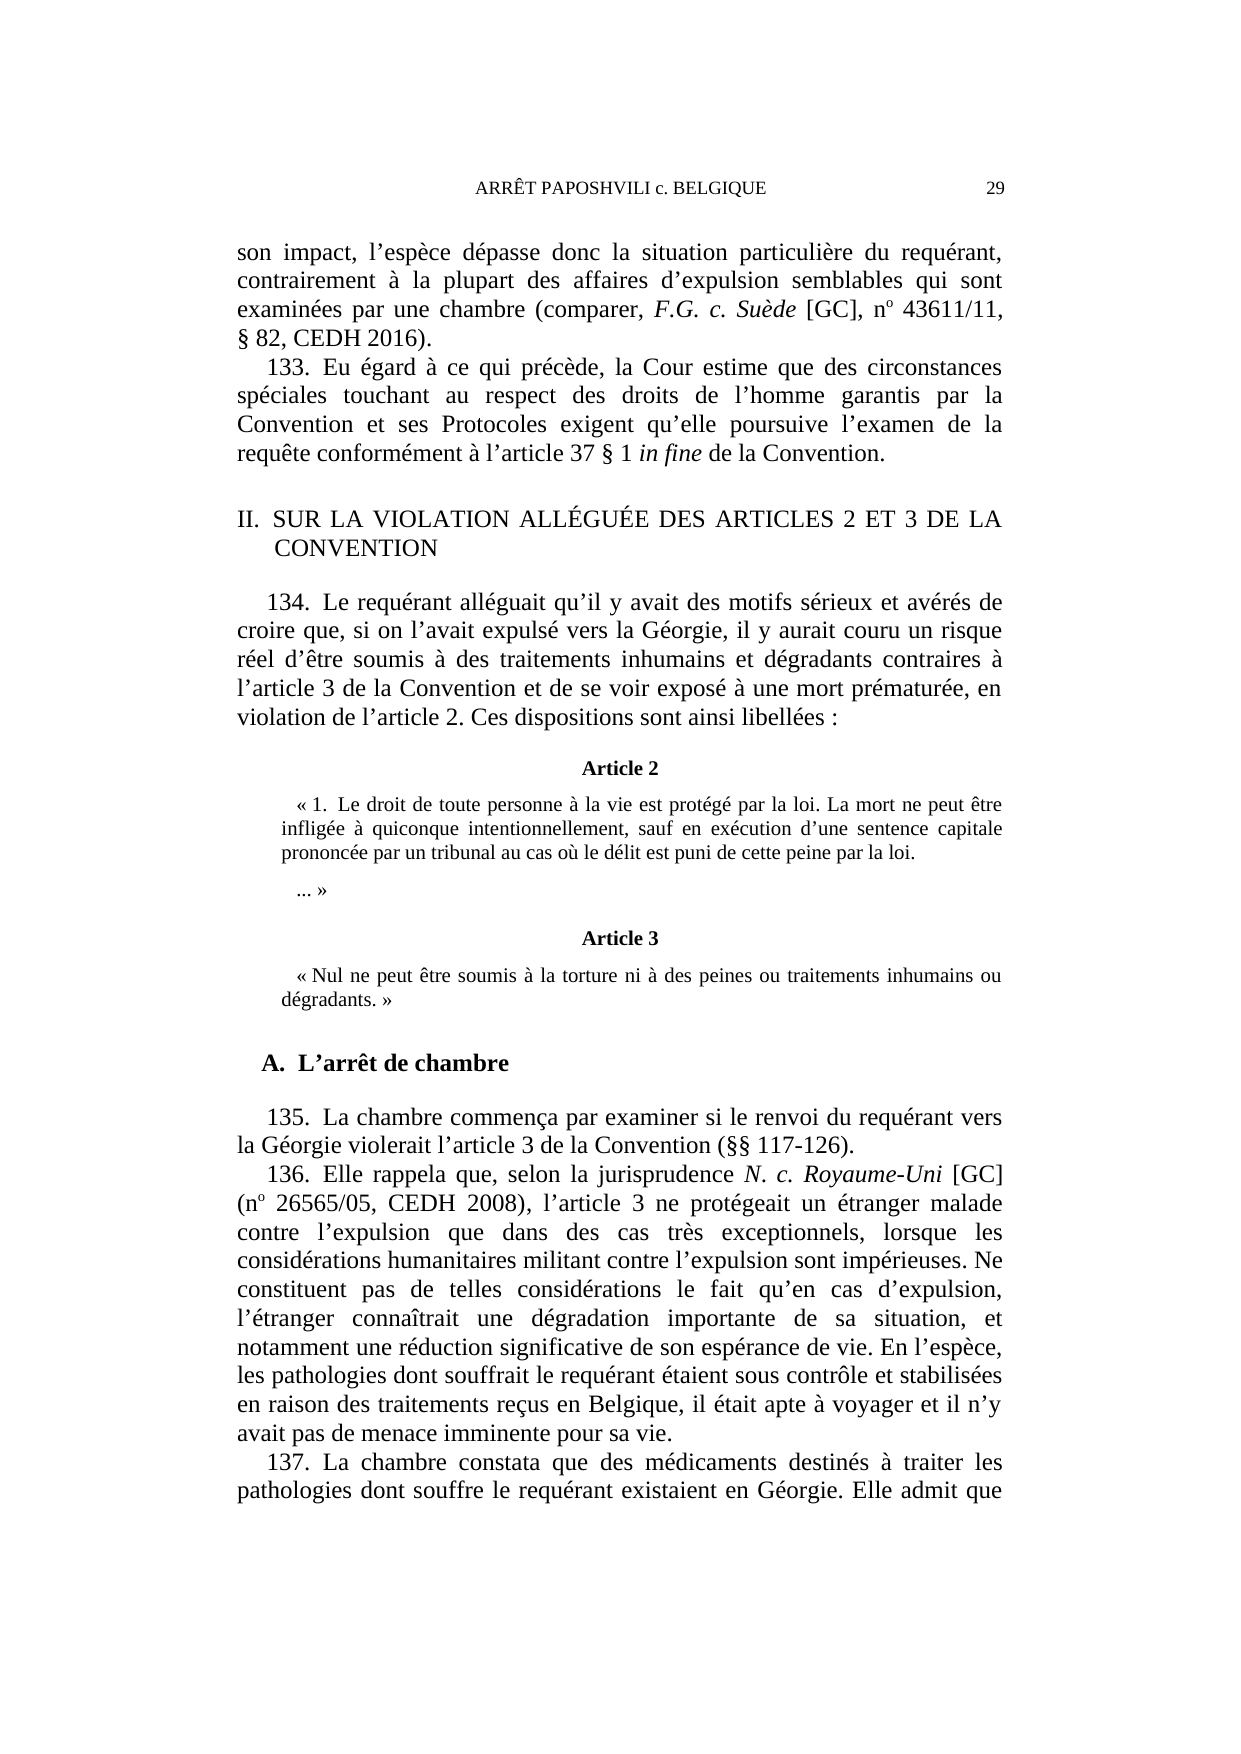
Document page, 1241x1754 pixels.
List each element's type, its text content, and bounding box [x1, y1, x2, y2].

text 135. La chambre commença par examiner si le renvoi du requérant vers la Géorgie violerait l’article 3 de la Convention (§§ 117-126). [237, 1102, 1003, 1159]
text « Nul ne peut être soumis à la torture ni à des peines ou traitements inhumains ou dégradants. » [281, 962, 1003, 1011]
title Article 3 [237, 926, 1003, 950]
text 133. Eu égard à ce qui précède, la Cour estime que des circonstances spéciales touchant au respect des droits de l’homme garantis par la Convention et ses Protocoles exigent qu’elle poursuive l’examen de la requête conformément à l’article 37 § 1 in fine de la Convention. [237, 352, 1003, 467]
text 134. Le requérant alléguait qu’il y avait des motifs sérieux et avérés de croire que, si on l’avait expulsé vers la Géorgie, il y aurait couru un risque réel d’être soumis à des traitements inhumains et dégradants contraires à l’article 3 de la Convention et de se voir exposé à une mort prématurée, en violation de l’article 2. Ces dispositions sont ainsi libellées : [237, 587, 1003, 731]
text 136. Elle rappela que, selon la jurisprudence N. c. Royaume-Uni [GC] (no 26565/05, CEDH 2008), l’article 3 ne protégeait un étranger malade contre l’expulsion que dans des cas très exceptionnels, lorsque les considérations humanitaires militant contre l’expulsion sont impérieuses. Ne constituent pas de telles considérations le fait qu’en cas d’expulsion, l’étranger connaîtrait une dégradation importante de sa situation, et notamment une réduction significative de son espérance de vie. En l’espèce, les pathologies dont souffrait le requérant étaient sous contrôle et stabilisées en raison des traitements reçus en Belgique, il était apte à voyager et il n’y avait pas de menace imminente pour sa vie. [237, 1159, 1003, 1447]
title Article 2 [237, 756, 1003, 780]
subtitle II. SUR LA VIOLATION ALLÉGUÉE DES ARTICLES 2 ET 3 DE LA CONVENTION [237, 504, 1003, 562]
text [237, 237, 1003, 352]
subtitle A. L’arrêt de chambre [261, 1048, 1003, 1077]
text « 1. Le droit de toute personne à la vie est protégé par la loi. La mort ne peut être infligée à quiconque intentionnellement, sauf en exécution d’une sentence capitale prononcée par un tribunal au cas où le délit est puni de cette peine par la loi. [281, 792, 1003, 864]
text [237, 1447, 1003, 1504]
text ... » [281, 877, 1003, 901]
